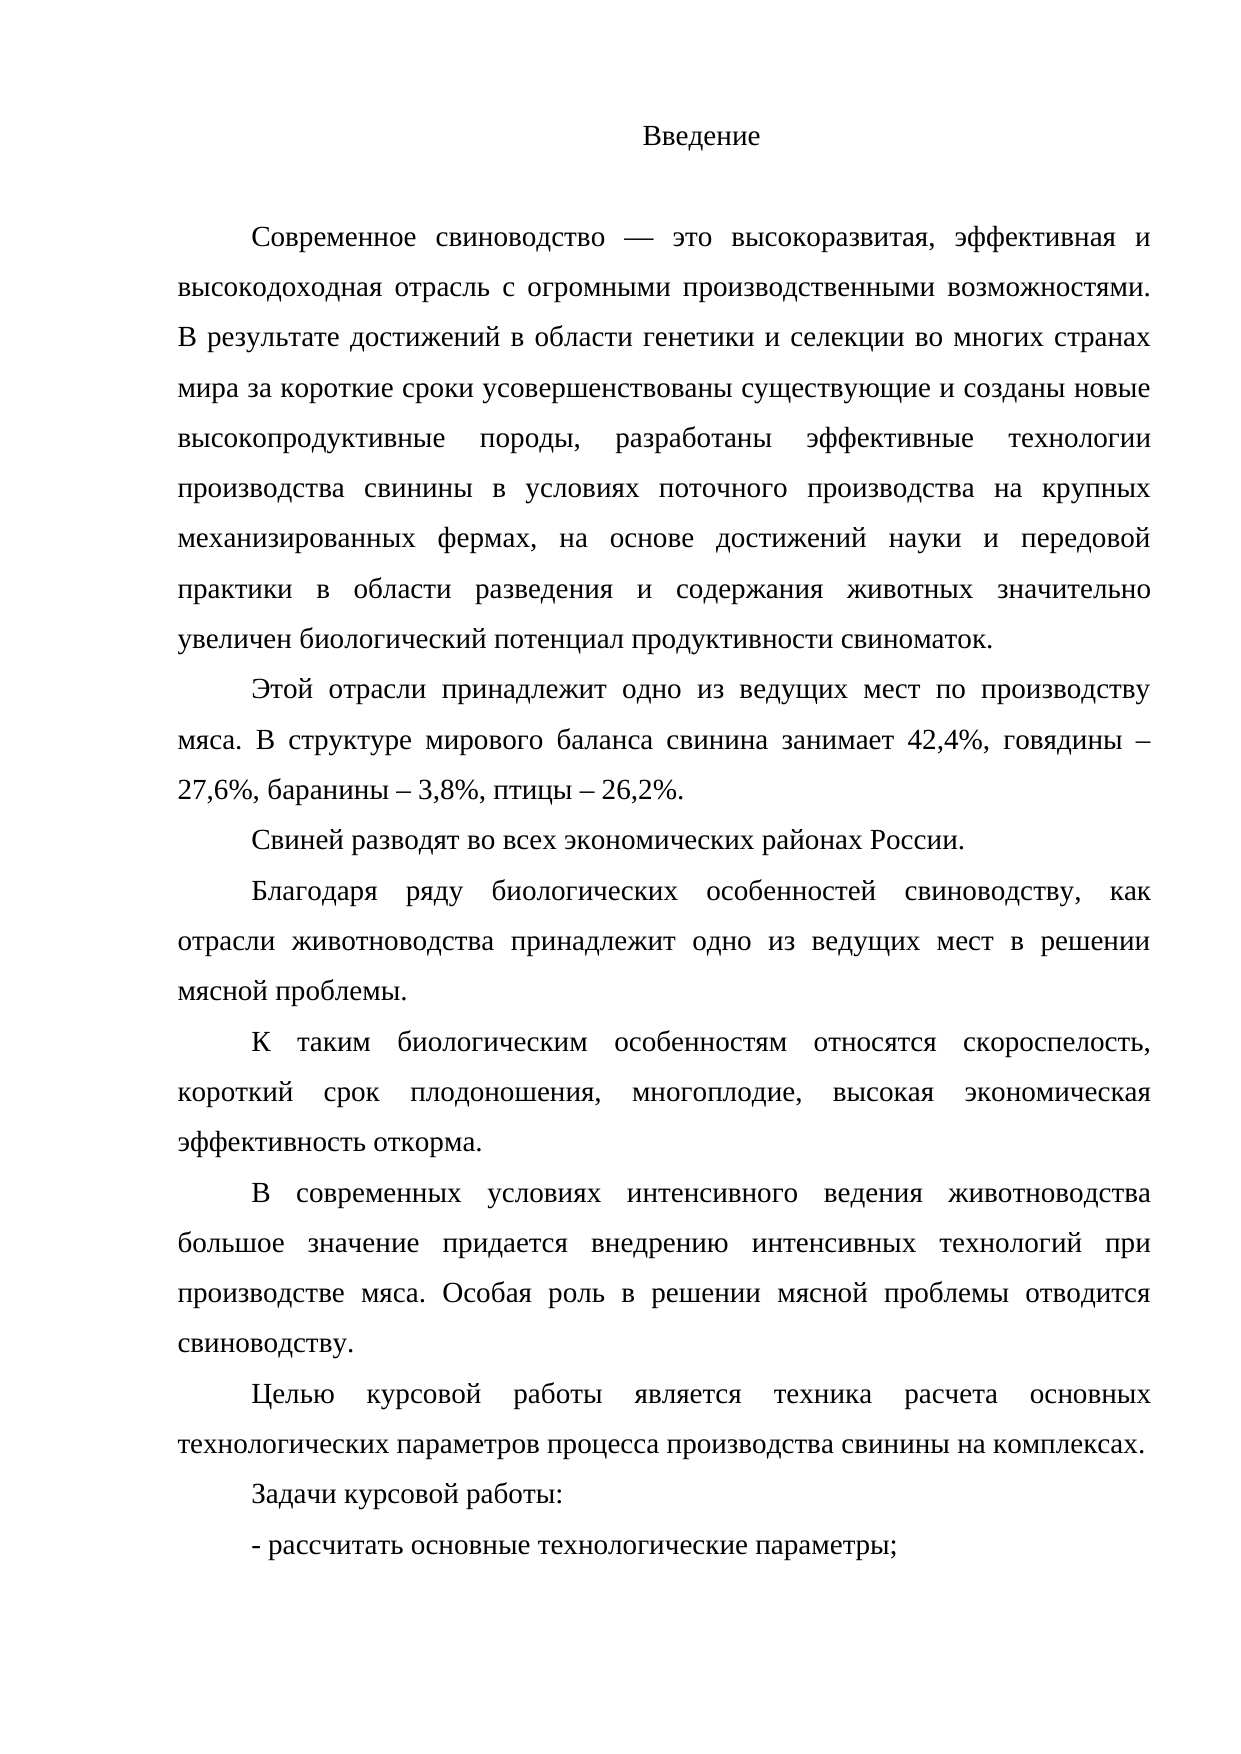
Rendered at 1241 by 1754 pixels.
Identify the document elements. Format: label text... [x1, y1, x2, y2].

text В современных условиях интенсивного ведения животноводства большое значение придается внедрению интенсивных технологий при производстве мяса. Особая роль в решении мясной проблемы отводится свиноводству. [177, 1175, 1152, 1359]
text Этой отрасли принадлежит одно из ведущих мест по производству мяса. В структуре мирового баланса свинина занимает 42,4%, говядины – 27,6%, баранины – 3,8%, птицы – 26,2%. [177, 672, 1152, 806]
text Современное свиноводство — это высокоразвитая, эффективная и высокодоходная отрасль с огромными производственными возможностями. В результате достижений в области генетики и селекции во многих странах мира за короткие сроки усовершенствованы существующие и созданы новые высокопродуктивные породы, разработаны эффективные технологии производства свинины в условиях поточного производства на крупных механизированных фермах, на основе достижений науки и передовой практики в области разведения и содержания животных значительно увеличен биологический потенциал продуктивности свиноматок. [177, 219, 1152, 655]
text Благодаря ряду биологических особенностей свиноводству, как отрасли животноводства принадлежит одно из ведущих мест в решении мясной проблемы. [177, 873, 1152, 1007]
text Свиней разводят во всех экономических районах России. [177, 822, 1152, 856]
text К таким биологическим особенностям относятся скороспелость, короткий срок плодоношения, многоплодие, высокая экономическая эффективность откорма. [177, 1024, 1152, 1158]
text Введение [177, 118, 1152, 152]
text Целью курсовой работы является техника расчета основных технологических параметров процесса производства свинины на комплексах. [177, 1376, 1152, 1460]
text Задачи курсовой работы: [177, 1477, 1152, 1510]
text - рассчитать основные технологические параметры; [177, 1527, 1152, 1560]
